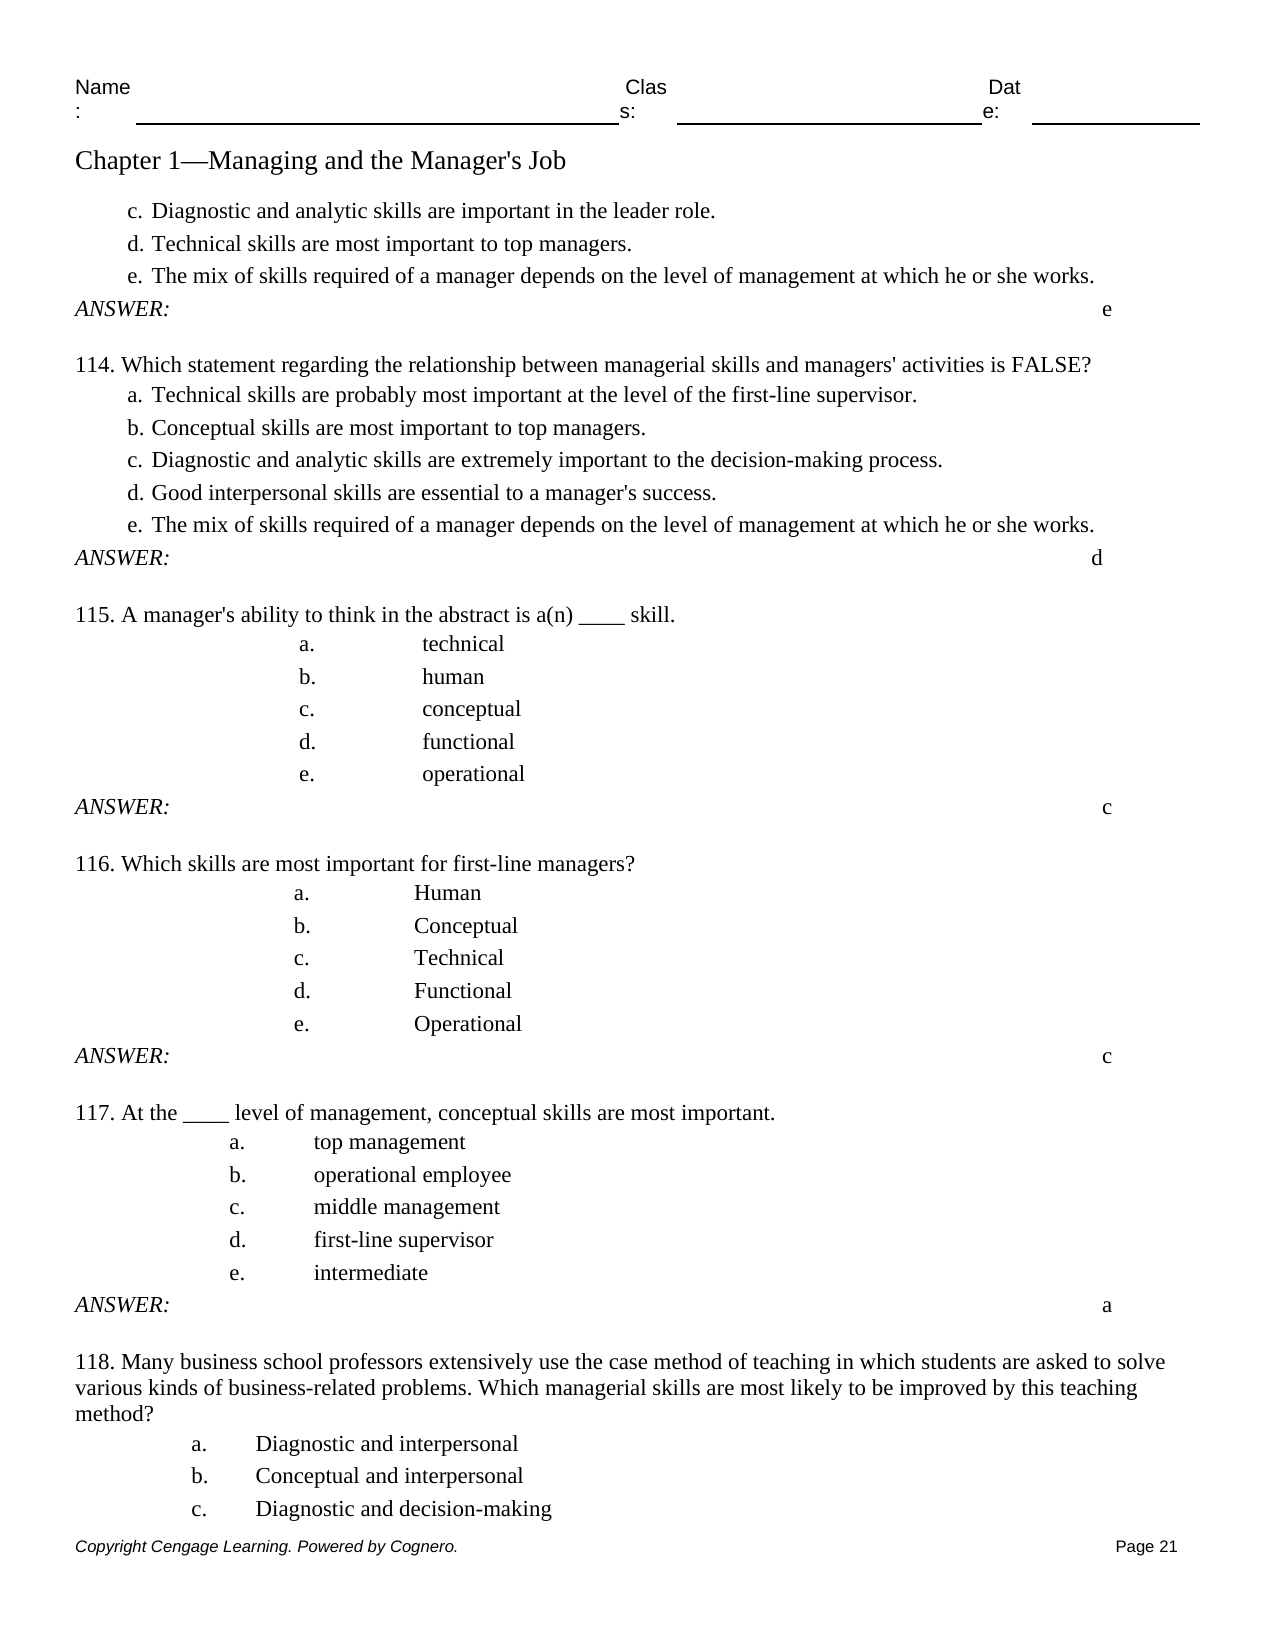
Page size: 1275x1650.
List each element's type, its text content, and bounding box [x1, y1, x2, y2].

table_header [75, 194, 1200, 324]
table_header 114. Which statement regarding the relationship between managerial skills and managers' activities is FALSE? [75, 352, 1200, 574]
table_header 115. A manager's ability to think in the abstract is a(n) ____ skill. [75, 601, 1200, 823]
table_header 116. Which skills are most important for first-line managers? [75, 850, 1200, 1072]
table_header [75, 1348, 1200, 1525]
table_header 117. At the ____ level of management, conceptual skills are most important. [75, 1099, 1200, 1321]
